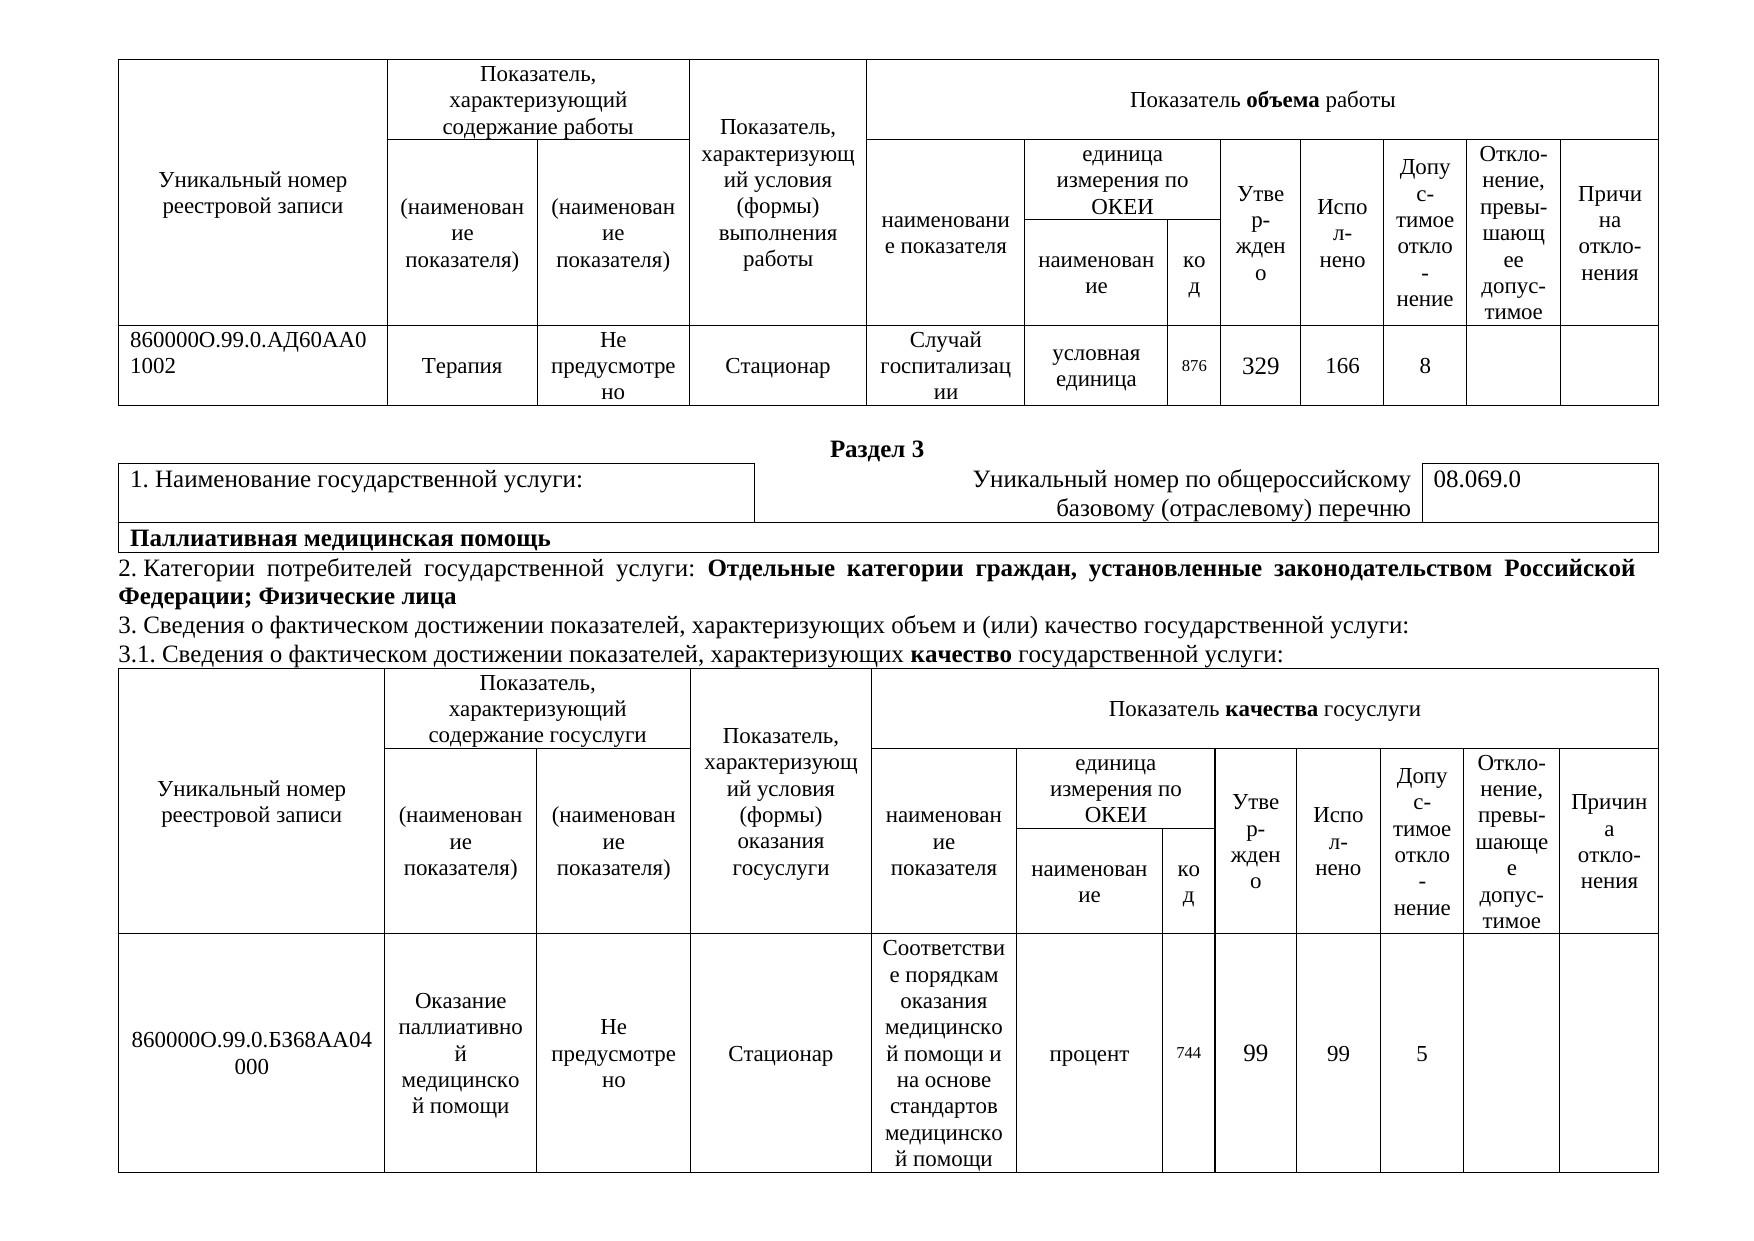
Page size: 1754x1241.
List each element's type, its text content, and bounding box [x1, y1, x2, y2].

table_cell наименование показателя [867, 140, 1024, 325]
table_cell [1467, 326, 1560, 405]
text 2. Категории потребителей государственной услуги: Отдельные категории граждан, установленные законодательством Российской Федерации; Физические лица [118, 553, 1636, 610]
table_cell наименование [1017, 829, 1162, 933]
table_cell [1464, 934, 1559, 1172]
table_cell 860000О.99.0.АД60АА01002 [119, 326, 387, 405]
table_cell [1561, 326, 1658, 405]
table_header Показатель, характеризующий условия (формы) выполнения работы [690, 60, 866, 325]
table_header Показатель, характеризующий условия (формы) оказания госуслуги [691, 669, 871, 933]
table_cell (наименование показателя) [385, 749, 536, 933]
table_cell Причина откло-нения [1560, 749, 1658, 933]
table_cell 99 [1216, 934, 1296, 1172]
table_cell единица измерения по ОКЕИ [1017, 749, 1214, 828]
table_cell Допус-тимое откло-нение [1381, 749, 1463, 933]
table_cell Стационар [691, 934, 871, 1172]
table_cell Испол-нено [1297, 749, 1380, 933]
table_cell Допус-тимое откло-нение [1384, 140, 1466, 325]
table_cell наименование показателя [872, 749, 1016, 933]
table_cell [1560, 934, 1658, 1172]
table_header 1. Наименование государственной услуги: [119, 464, 754, 522]
table_cell 99 [1297, 934, 1380, 1172]
table_cell единица измерения по ОКЕИ [1025, 140, 1220, 219]
table_cell 860000О.99.0.БЗ68АА04000 [119, 934, 384, 1172]
table_header Показатель, характеризующий содержание госуслуги [385, 669, 690, 748]
table_header Показатель, характеризующий содержание работы [388, 60, 689, 139]
table_cell Утвер-ждено [1221, 140, 1300, 325]
table_cell Паллиативная медицинская помощь [119, 523, 1658, 552]
table_cell Откло-нение, превы-шающее допус-тимое [1464, 749, 1559, 933]
table_cell 876 [1168, 326, 1220, 405]
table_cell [872, 934, 1016, 1172]
text 3.1. Сведения о фактическом достижении показателей, характеризующих качество государственной услуги: [118, 639, 1636, 668]
table_cell процент [1017, 934, 1162, 1172]
table_header Показатель объема работы [867, 60, 1658, 139]
table_header Уникальный номер реестровой записи [119, 669, 384, 933]
table_header Показатель качества госуслуги [872, 669, 1658, 748]
table_cell Испол-нено [1301, 140, 1383, 325]
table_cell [385, 934, 536, 1172]
table_cell Утвер-ждено [1216, 749, 1296, 933]
table_cell Не предусмотрено [538, 326, 689, 405]
table_cell Причина откло-нения [1561, 140, 1658, 325]
text 3. Сведения о фактическом достижении показателей, характеризующих объем и (или) качество государственной услуги: [118, 610, 1636, 639]
text Раздел 3 [118, 434, 1636, 463]
table_cell Откло-нение, превы-шающее допус-тимое [1467, 140, 1560, 325]
table_cell (наименование показателя) [388, 140, 537, 325]
table_cell код [1168, 220, 1220, 325]
table_cell Стационар [690, 326, 866, 405]
table_cell 329 [1221, 326, 1300, 405]
table_header Уникальный номер реестровой записи [119, 60, 387, 325]
table_cell 744 [1163, 934, 1214, 1172]
table_cell условная единица [1025, 326, 1167, 405]
table_cell (наименование показателя) [537, 749, 690, 933]
table_cell 166 [1301, 326, 1383, 405]
table_cell 8 [1384, 326, 1466, 405]
table_cell Не предусмотрено [537, 934, 690, 1172]
table_cell код [1163, 829, 1214, 933]
table_header 08.069.0 [1423, 464, 1658, 522]
table_cell (наименование показателя) [538, 140, 689, 325]
table_header Уникальный номер по общероссийскому базовому (отраслевому) перечню [755, 463, 1422, 522]
table_cell Терапия [388, 326, 537, 405]
table_cell 5 [1381, 934, 1463, 1172]
table_cell Случай госпитализации [867, 326, 1024, 405]
table_cell наименование [1025, 220, 1167, 325]
